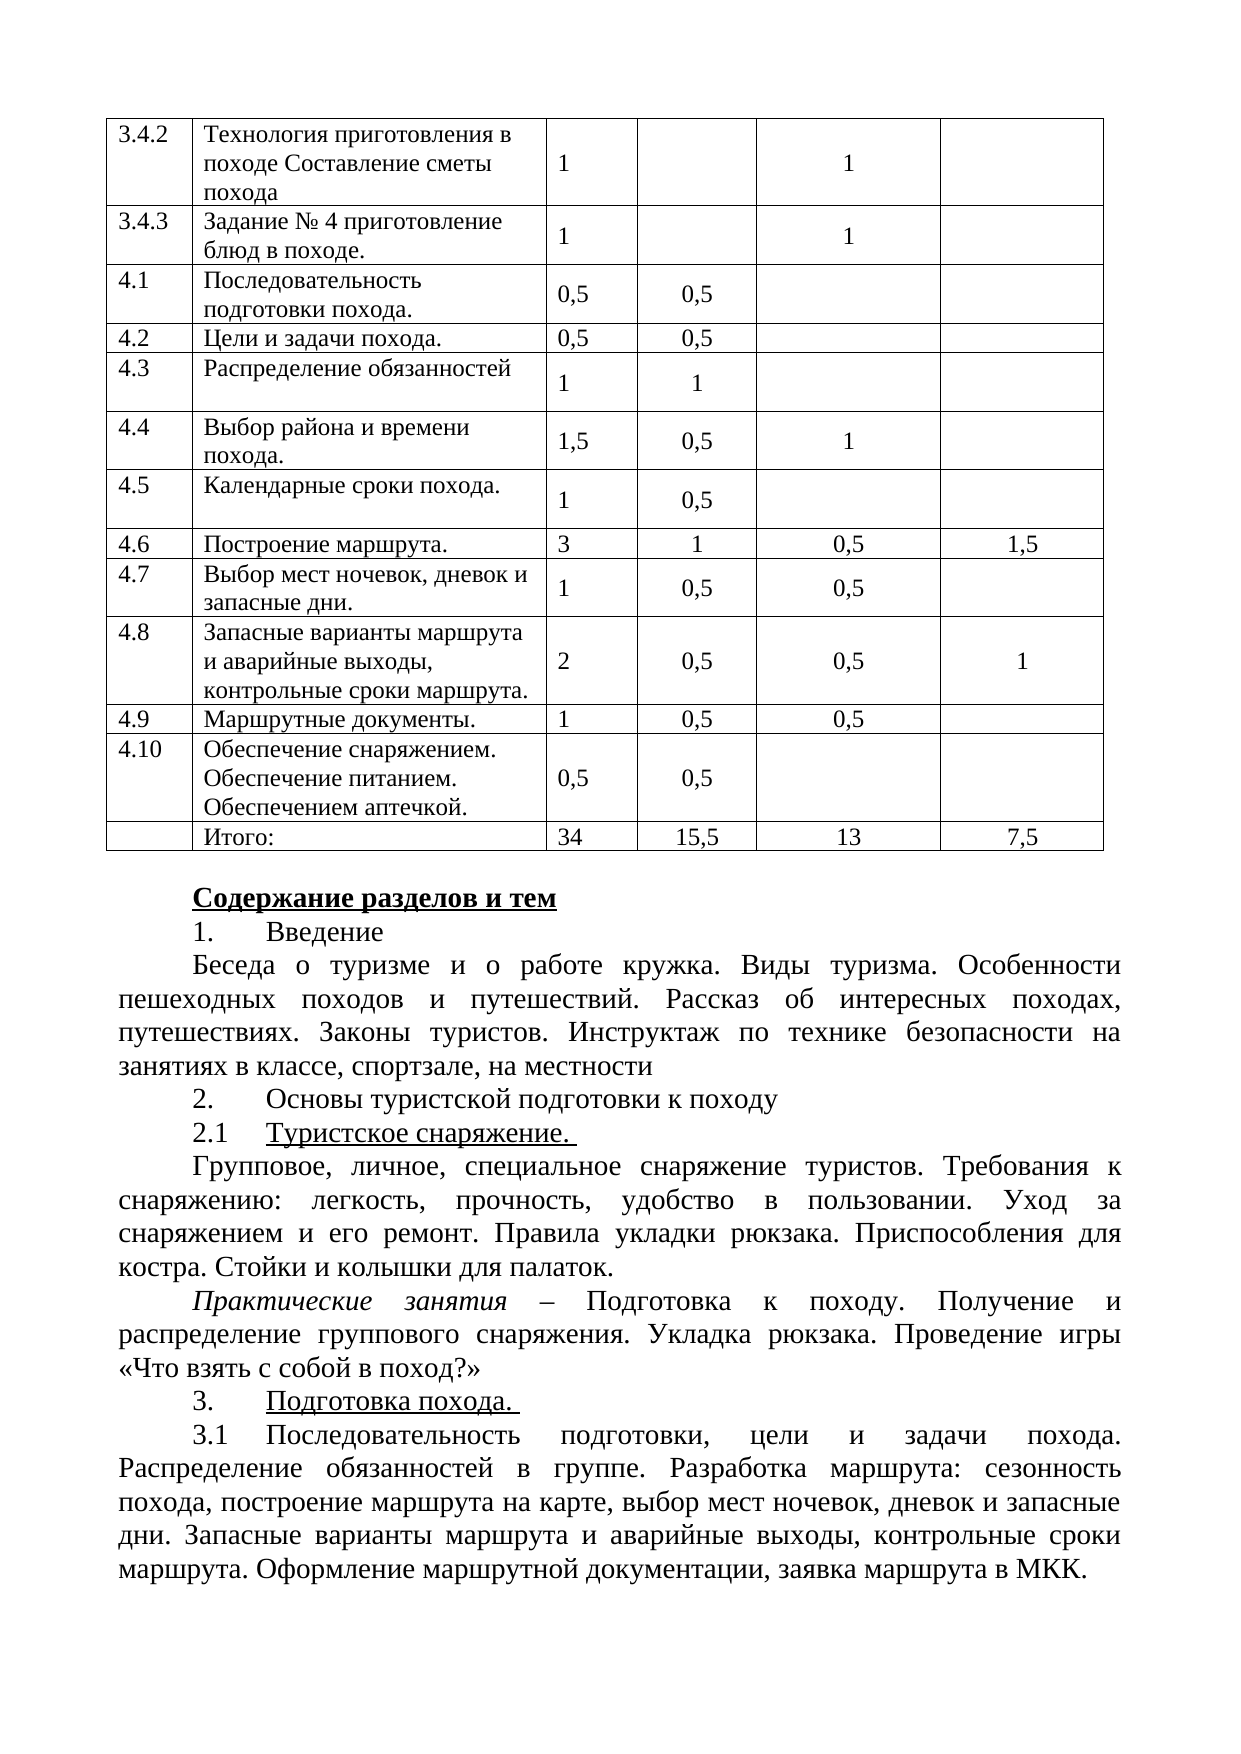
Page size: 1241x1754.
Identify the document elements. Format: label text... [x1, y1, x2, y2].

table_cell 4.4 [107, 412, 192, 469]
list Беседа о туризме и о работе кружка. Виды туризма. Особенности пешеходных походов и путешествий. Рассказ об интересных походах, путешествиях. Законы туристов. Инструктаж по технике безопасности на занятиях в классе, спортзале, на местности [118, 947, 1122, 1081]
table_cell Запасные варианты маршрута и аварийные выходы, контрольные сроки маршрута. [193, 617, 546, 703]
table_cell 3.4.2 [107, 119, 192, 205]
table_cell 1 [757, 206, 940, 264]
table_cell 0,5 [638, 734, 756, 821]
table_cell [757, 324, 940, 352]
list Групповое, личное, специальное снаряжение туристов. Требования к снаряжению: легкость, прочность, удобство в пользовании. Уход за снаряжением и его ремонт. Правила укладки рюкзака. Приспособления для костра. Стойки и колышки для палаток. [118, 1148, 1122, 1283]
table_cell 4.5 [107, 470, 192, 528]
table_cell Задание № 4 приготовление блюд в походе. [193, 206, 546, 264]
table_cell [941, 324, 1103, 352]
table_cell 3.4.3 [107, 206, 192, 264]
table_cell 1 [757, 119, 940, 205]
table_cell [941, 470, 1103, 528]
table_cell 4.10 [107, 734, 192, 821]
table_cell 0,5 [547, 265, 637, 322]
table_cell 1 [547, 470, 637, 528]
list Последовательность подготовки, цели и задачи похода. Распределение обязанностей в группе. Разработка маршрута: сезонность похода, построение маршрута на карте, выбор мест ночевок, дневок и запасные дни. Запасные варианты маршрута и аварийные выходы, контрольные сроки маршрута. Оформление маршрутной документации, заявка маршрута в МКК. [118, 1417, 1122, 1584]
table_cell 0,5 [547, 734, 637, 821]
table_cell 0,5 [638, 617, 756, 703]
table_cell [757, 470, 940, 528]
table_cell [941, 559, 1103, 616]
table_cell 0,5 [757, 559, 940, 616]
table_cell 4.8 [107, 617, 192, 703]
table_cell 0,5 [638, 705, 756, 733]
table_cell 1 [941, 617, 1103, 703]
table_cell 0,5 [638, 324, 756, 352]
list Туристское снаряжение. [118, 1115, 1033, 1148]
table_cell 1,5 [941, 529, 1103, 558]
table_cell [941, 353, 1103, 411]
table_cell 13 [757, 822, 940, 850]
table_cell [941, 119, 1103, 205]
list Введение [118, 914, 1033, 947]
table_cell 0,5 [638, 559, 756, 616]
table_cell Распределение обязанностей [193, 353, 546, 411]
table_cell 0,5 [638, 470, 756, 528]
table_cell [757, 265, 940, 322]
table_cell 1 [547, 559, 637, 616]
table_cell 0,5 [757, 529, 940, 558]
table_cell Технология приготовления в походе Составление сметы похода [193, 119, 546, 205]
table_cell [107, 822, 192, 850]
table_cell 1 [638, 353, 756, 411]
table_cell [757, 353, 940, 411]
table_cell Построение маршрута. [193, 529, 546, 558]
table_cell 4.9 [107, 705, 192, 733]
table_cell Последовательность подготовки похода. [193, 265, 546, 322]
table_cell 4.1 [107, 265, 192, 322]
table_cell [757, 734, 940, 821]
table_cell 2 [547, 617, 637, 703]
table_cell 4.3 [107, 353, 192, 411]
table_cell 0,5 [638, 412, 756, 469]
table_cell Выбор района и времени похода. [193, 412, 546, 469]
table_cell Маршрутные документы. [193, 705, 546, 733]
table_cell 1 [547, 353, 637, 411]
table_cell 1 [547, 206, 637, 264]
table_cell [941, 206, 1103, 264]
table_cell [941, 705, 1103, 733]
table_cell 0,5 [547, 324, 637, 352]
table_cell 0,5 [757, 617, 940, 703]
table_cell Обеспечение снаряжением. Обеспечение питанием. Обеспечением аптечкой. [193, 734, 546, 821]
table_cell 1 [547, 705, 637, 733]
table_cell 15,5 [638, 822, 756, 850]
table_cell Календарные сроки похода. [193, 470, 546, 528]
list Подготовка похода. [118, 1383, 1122, 1417]
table_cell 0,5 [757, 705, 940, 733]
list Основы туристской подготовки к походу [118, 1081, 1033, 1115]
table_cell 4.6 [107, 529, 192, 558]
table_cell 1 [638, 529, 756, 558]
text Содержание разделов и тем [118, 880, 1122, 914]
table_cell 1,5 [547, 412, 637, 469]
table_cell 4.2 [107, 324, 192, 352]
list Практические занятия – Подготовка к походу. Получение и распределение группового снаряжения. Укладка рюкзака. Проведение игры «Что взять с собой в поход?» [118, 1283, 1122, 1383]
table_cell [941, 412, 1103, 469]
table_cell 34 [547, 822, 637, 850]
table_cell 1 [547, 119, 637, 205]
table_cell [941, 265, 1103, 322]
table_cell Итого: [193, 822, 546, 850]
table_cell Выбор мест ночевок, дневок и запасные дни. [193, 559, 546, 616]
table_cell 1 [757, 412, 940, 469]
table_cell [638, 206, 756, 264]
table_cell [941, 734, 1103, 821]
table_cell 3 [547, 529, 637, 558]
table_cell 0,5 [638, 265, 756, 322]
table_cell 7,5 [941, 822, 1103, 850]
table_cell 4.7 [107, 559, 192, 616]
table_cell Цели и задачи похода. [193, 324, 546, 352]
table_cell [638, 119, 756, 205]
